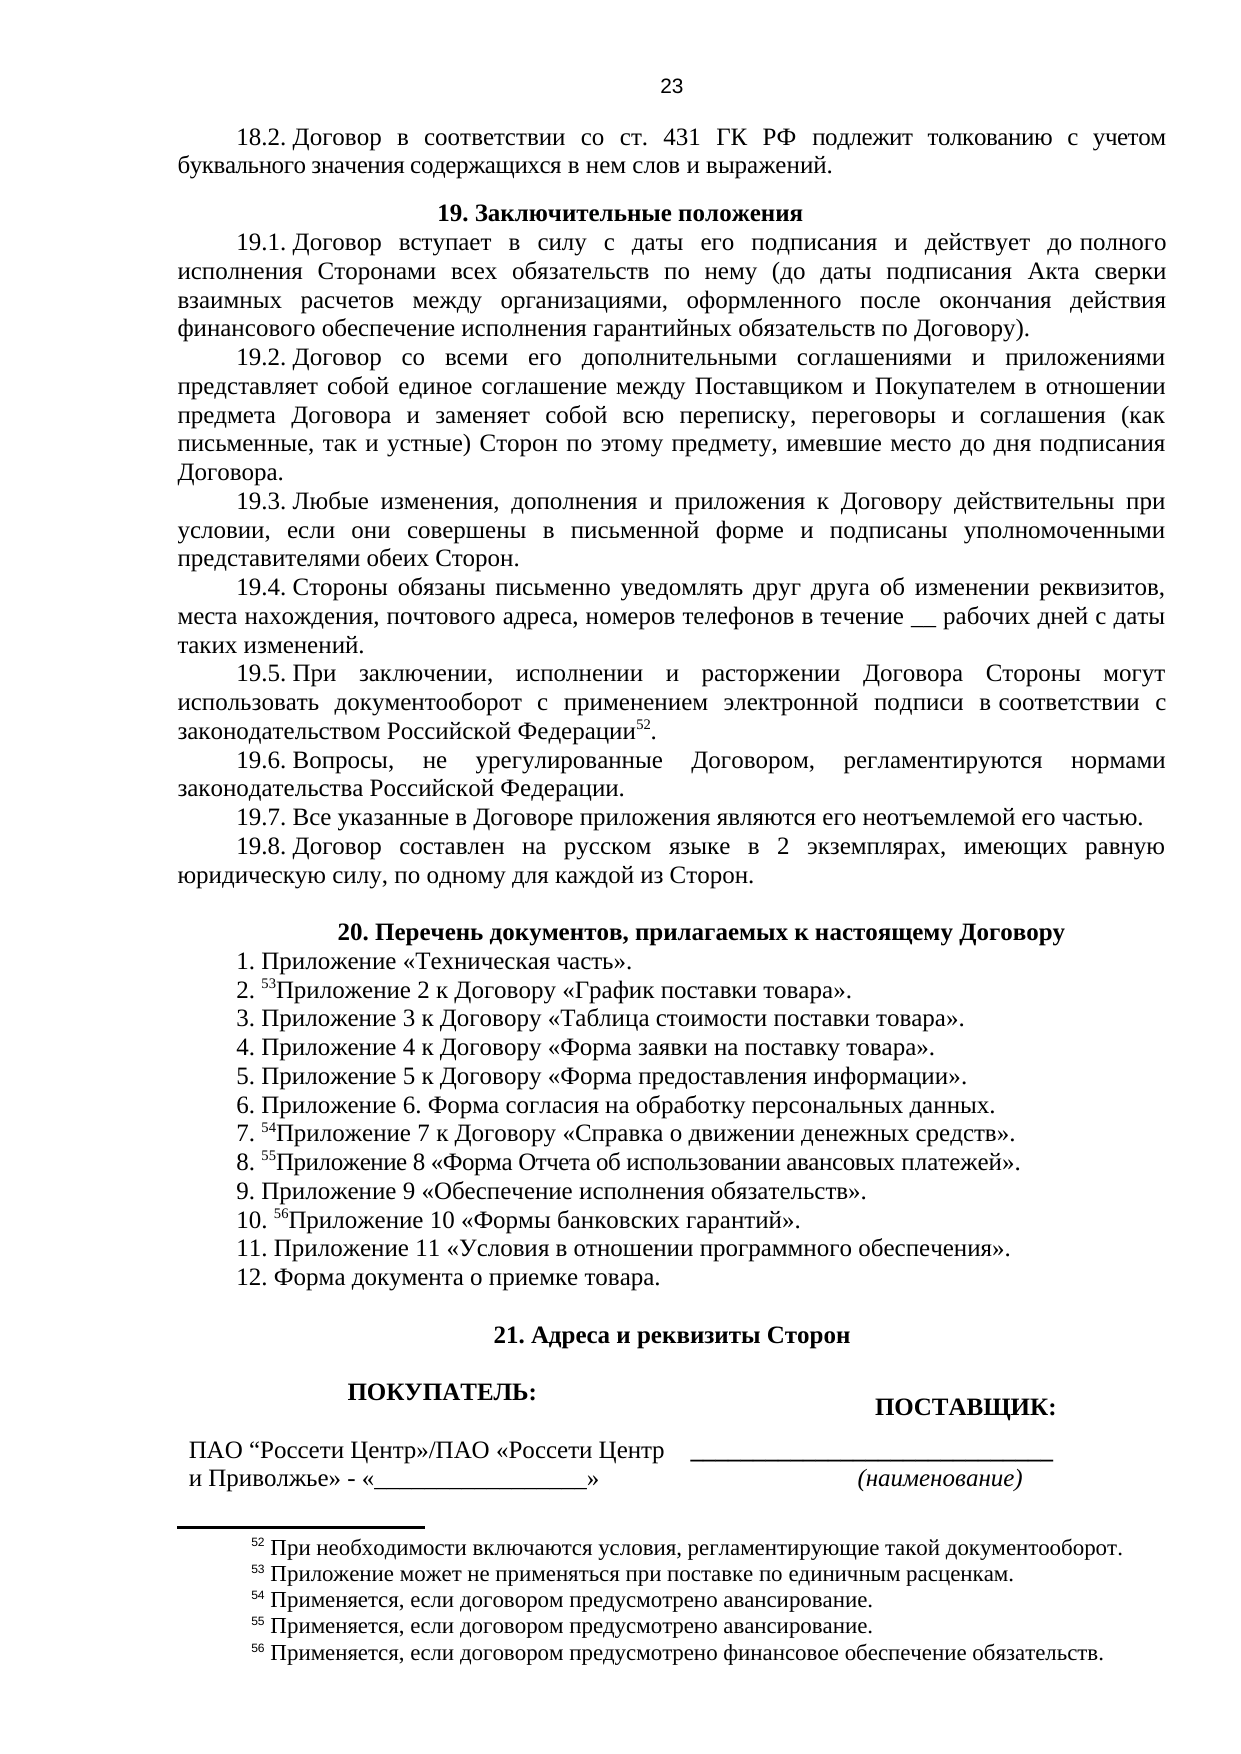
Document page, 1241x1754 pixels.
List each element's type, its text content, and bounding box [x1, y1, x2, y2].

text 3. Приложение 3 к Договору «Таблица стоимости поставки товара». [177, 1003, 1166, 1032]
table_header ПОСТАВЩИК: [725, 1349, 1240, 1435]
table_cell _____________________________ (наименование) [679, 1435, 1203, 1495]
text 19.1. Договор вступает в силу с даты его подписания и действует до полного исполнения Сторонами всех обязательств по нему (до даты подписания Акта сверки взаимных расчетов между организациями, оформленного после окончания действия финансового обеспечение исполнения гарантийных обязательств по Договору). [177, 227, 1166, 342]
text 19.7. Все указанные в Договоре приложения являются его неотъемлемой его частью. [177, 802, 1166, 831]
text 11. Приложение 11 «Условия в отношении программного обеспечения». [177, 1233, 1166, 1262]
text 19.8. Договор составлен на русском языке в 2 экземплярах, имеющих равную юридическую силу, по одному для каждой из Сторон. [177, 831, 1166, 888]
text 19.2. Договор со всеми его дополнительными соглашениями и приложениями представляет собой единое соглашение между Поставщиком и Покупателем в отношении предмета Договора и заменяет собой всю переписку, переговоры и соглашения (как письменные, так и устные) Сторон по этому предмету, имевшие место до дня подписания Договора. [177, 342, 1166, 486]
table_header ПОКУПАТЕЛЬ: [177, 1349, 724, 1435]
text 2. Приложение 2 к Договору «График поставки товара». [177, 975, 1166, 1003]
text 1. Приложение «Техническая часть». [177, 946, 1166, 975]
text 19.3. Любые изменения, дополнения и приложения к Договору действительны при условии, если они совершены в письменной форме и подписаны уполномоченными представителями обеих Сторон. [177, 486, 1166, 572]
text 20. Перечень документов, прилагаемых к настоящему Договору [177, 917, 1166, 946]
list 7. Приложение 7 к Договору «Справка о движении денежных средств». [177, 1118, 1166, 1147]
text 19.5. При заключении, исполнении и расторжении Договора Стороны могут использовать документооборот с применением электронной подписи в соответствии с законодательством Российской Федерации. [177, 658, 1166, 745]
text 9. Приложение 9 «Обеспечение исполнения обязательств». [177, 1176, 1166, 1205]
list 19. Заключительные положения [236, 198, 1004, 227]
text 10. Приложение 10 «Формы банковских гарантий». [177, 1205, 1166, 1233]
text 19.4. Стороны обязаны письменно уведомлять друг друга об изменении реквизитов, места нахождения, почтового адреса, номеров телефонов в течение __ рабочих дней с даты таких изменений. [177, 572, 1166, 658]
text 4. Приложение 4 к Договору «Форма заявки на поставку товара». [177, 1032, 1166, 1061]
list 5. Приложение 5 к Договору «Форма предоставления информации». [177, 1061, 1166, 1090]
text 18.2. Договор в соответствии со ст. 431 ГК РФ подлежит толкованию с учетом буквального значения содержащихся в нем слов и выражений. [177, 122, 1166, 179]
text 21. Адреса и реквизиты Сторон [177, 1320, 1166, 1348]
text 19.6. Вопросы, не урегулированные Договором, регламентируются нормами законодательства Российской Федерации. [177, 745, 1166, 802]
text 8. Приложение 8 «Форма Отчета об использовании авансовых платежей». [177, 1147, 1166, 1176]
table_cell ПАО “Россети Центр»/ПАО «Россети Центр и Приволжье» - «_________________» [177, 1435, 679, 1495]
list 6. Приложение 6. Форма согласия на обработку персональных данных. [177, 1090, 1166, 1118]
text 12. Форма документа о приемке товара. [177, 1262, 1166, 1291]
